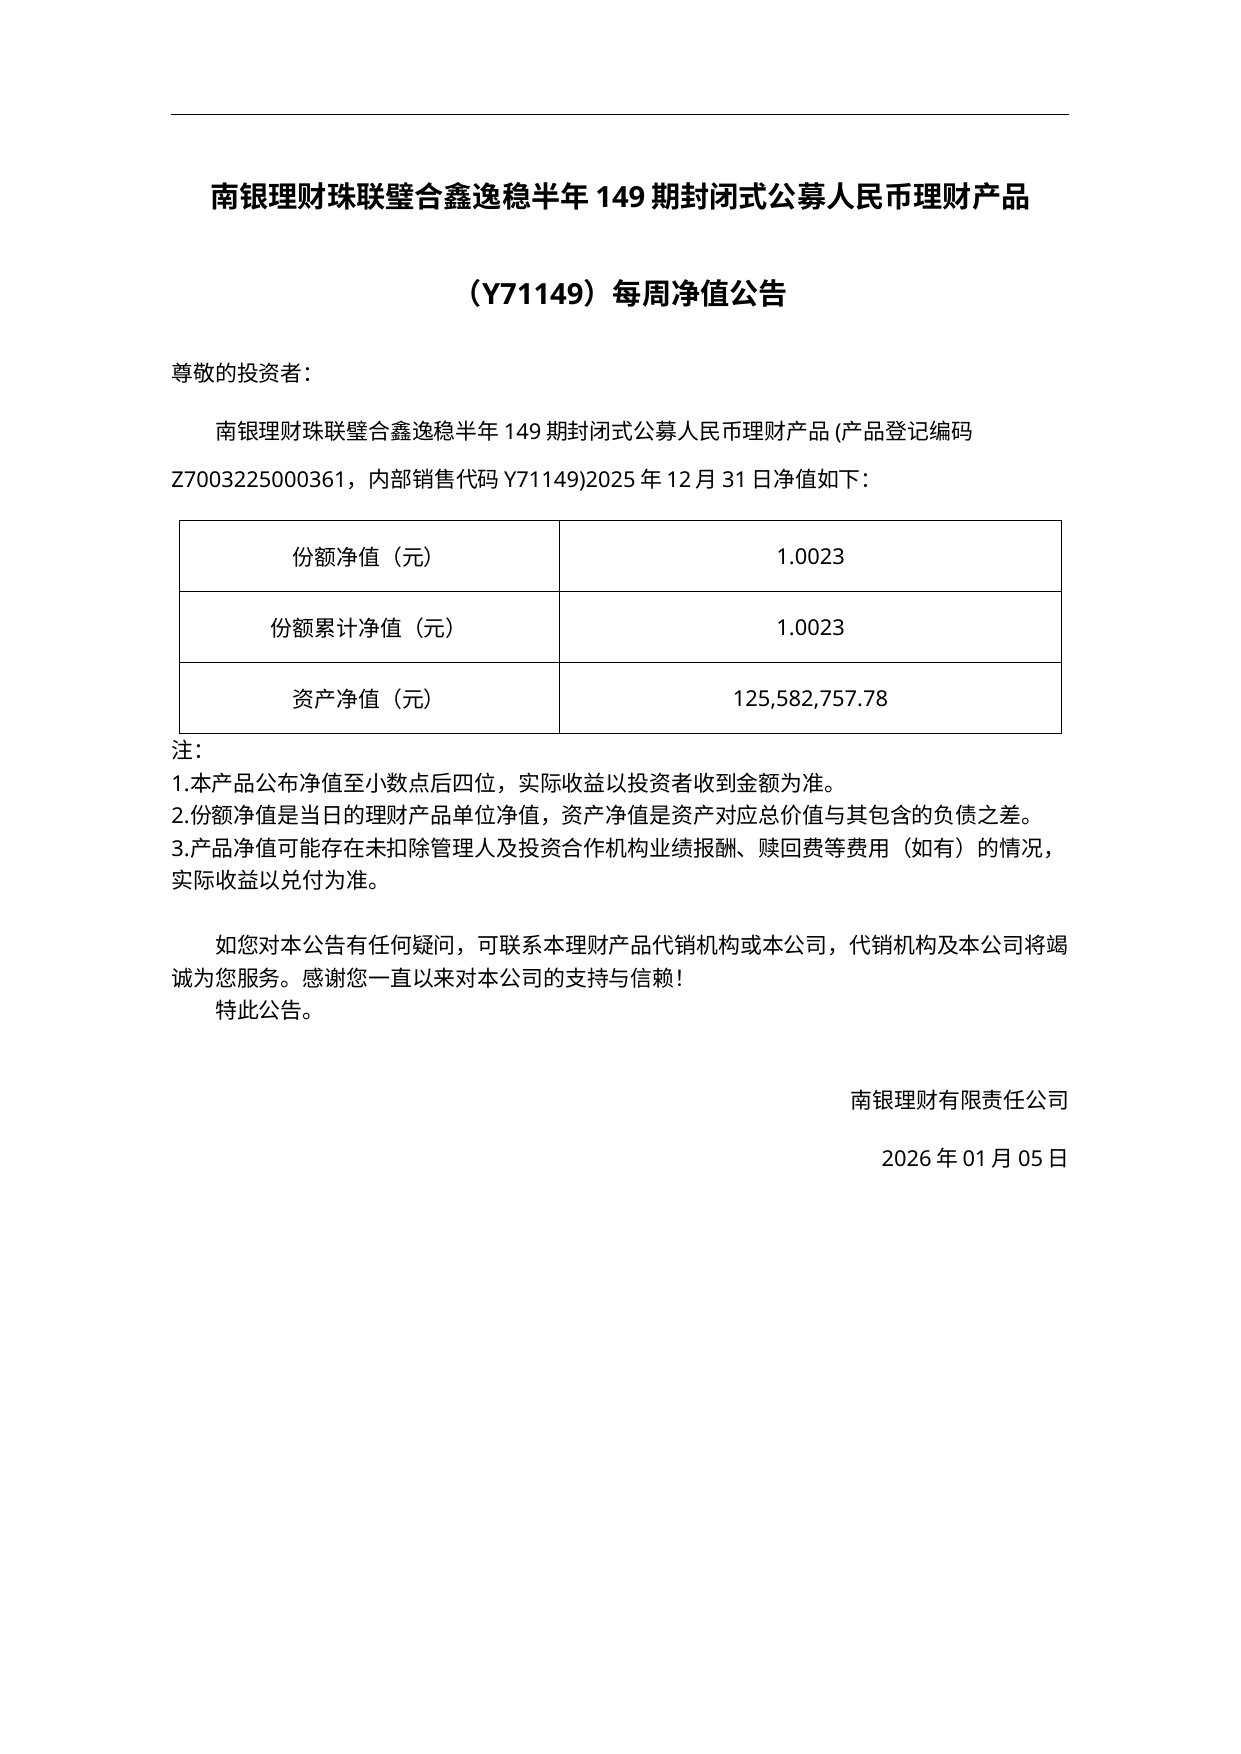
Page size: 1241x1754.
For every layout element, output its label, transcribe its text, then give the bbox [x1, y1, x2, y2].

text 特此公告。 [171, 993, 1069, 1025]
table_cell 资产净值（元） [180, 663, 559, 733]
text 1.本产品公布净值至小数点后四位，实际收益以投资者收到金额为准。 [171, 765, 1069, 798]
table_header 份额净值（元） [180, 521, 559, 591]
text 南银理财有限责任公司 [171, 1082, 1069, 1115]
table_cell 1.0023 [560, 592, 1061, 662]
text 2026年01月05日 [171, 1140, 1069, 1173]
text 如您对本公告有任何疑问，可联系本理财产品代销机构或本公司，代销机构及本公司将竭诚为您服务。感谢您一直以来对本公司的支持与信赖！ [171, 928, 1069, 993]
table_header 1.0023 [560, 521, 1061, 591]
text 注： [171, 733, 1069, 765]
text 南银理财珠联璧合鑫逸稳半年149期封闭式公募人民币理财产品（Y71149）每周净值公告 [171, 162, 1069, 324]
table_cell 125,582,757.78 [560, 663, 1061, 733]
text 尊敬的投资者： [171, 355, 1069, 388]
text 南银理财珠联璧合鑫逸稳半年149期封闭式公募人民币理财产品 (产品登记编码Z7003225000361，内部销售代码Y71149)2025年12月31日净值如下： [171, 413, 1069, 494]
table_cell 份额累计净值（元） [180, 592, 559, 662]
text 3.产品净值可能存在未扣除管理人及投资合作机构业绩报酬、赎回费等费用（如有）的情况，实际收益以兑付为准。 [171, 830, 1069, 895]
text 2.份额净值是当日的理财产品单位净值，资产净值是资产对应总价值与其包含的负债之差。 [171, 798, 1069, 830]
